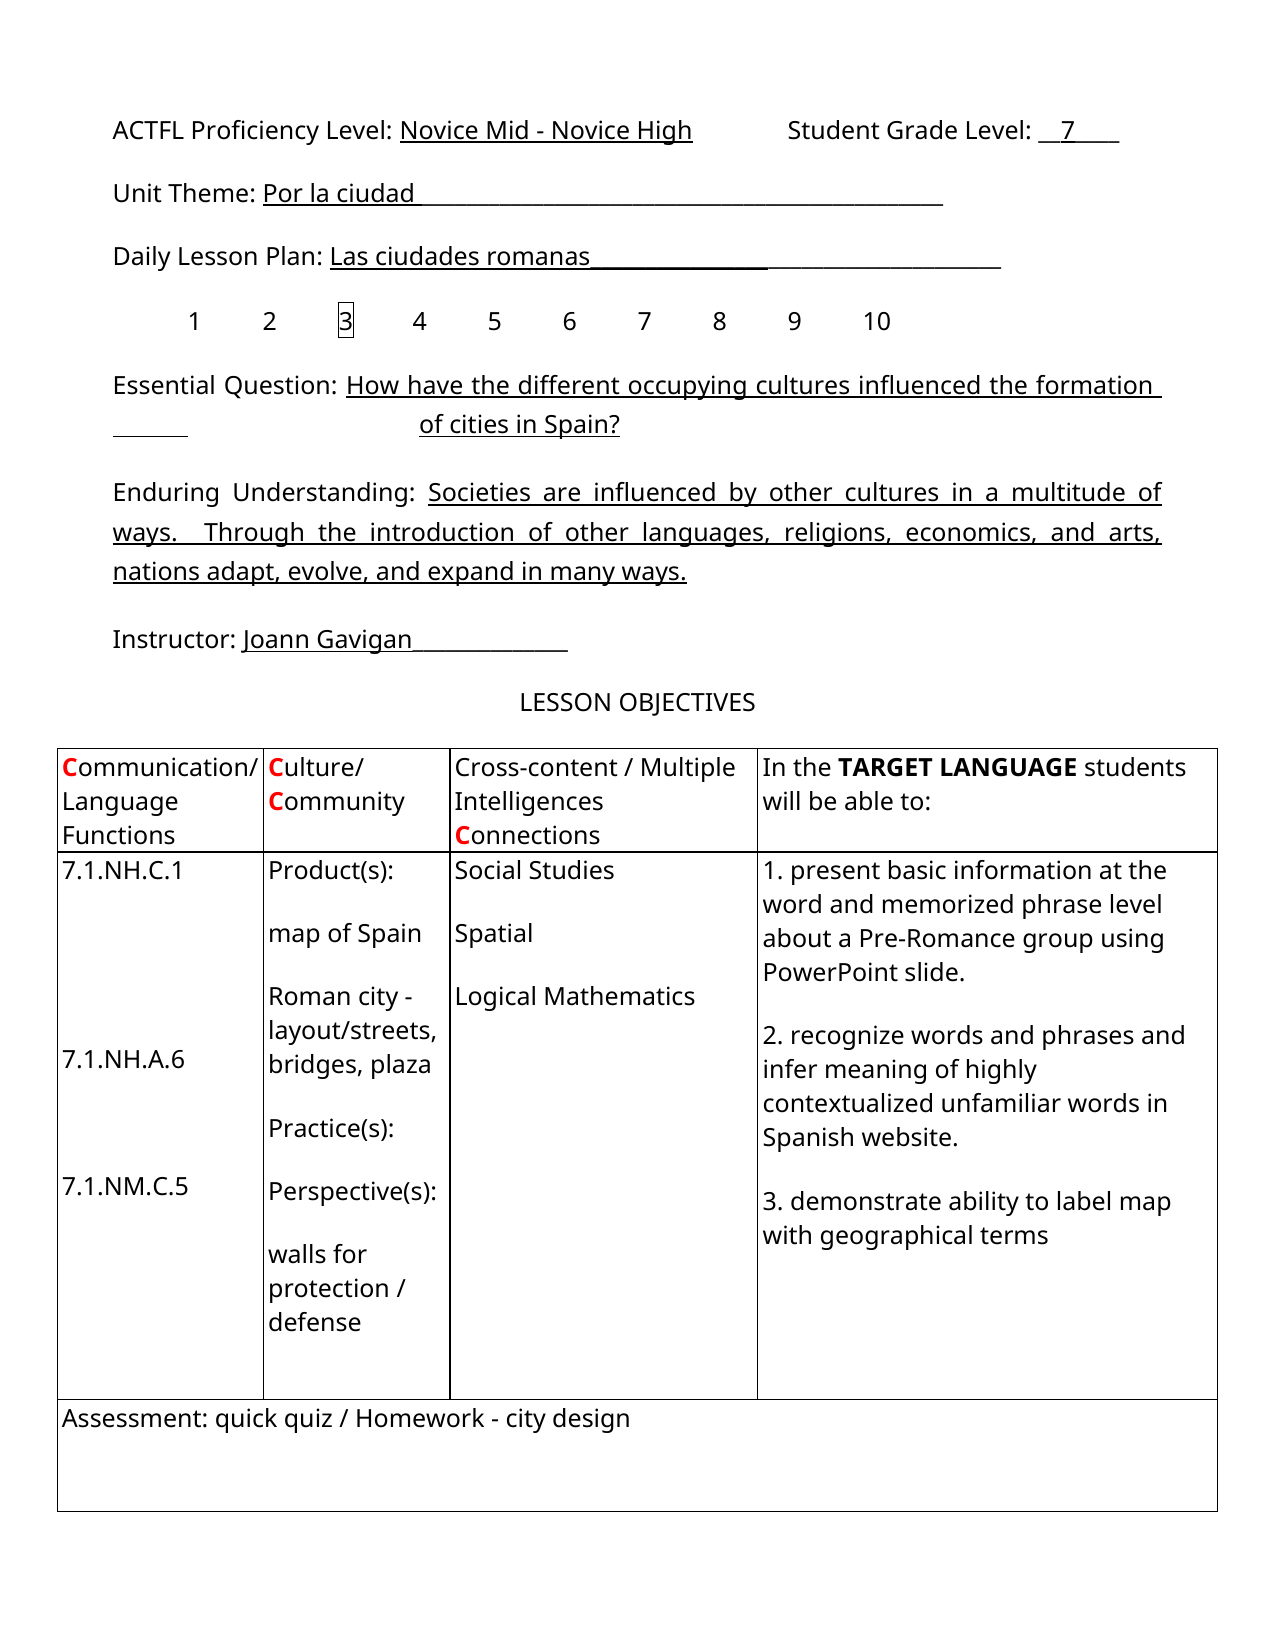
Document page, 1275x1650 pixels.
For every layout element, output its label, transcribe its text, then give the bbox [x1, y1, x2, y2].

text Enduring Understanding: Societies are influenced by other cultures in a multitude of ways. Through the introduction of other languages, religions, economics, and arts, nations adapt, evolve, and expand in many ways. [112, 544, 1162, 587]
text Instructor: Joann Gavigan______________ [112, 622, 1162, 656]
text Essential Question: How have the different occupying cultures influenced the formation of cities in Spain? [112, 367, 1162, 441]
text ACTFL Proficiency Level: Novice Mid - Novice High Student Grade Level: __7____ [112, 112, 1162, 147]
text LESSON OBJECTIVES [112, 685, 1162, 719]
text Daily Lesson Plan: Las ciudades romanas_____________________________________ [112, 239, 1162, 273]
table_header Culture/ Community [264, 749, 449, 851]
table_header Communication/ Language Functions [58, 749, 263, 851]
table_cell Product(s): map of Spain Roman city -layout/streets, bridges, plaza Practice(s): Perspective(s): walls for protection / defense [264, 853, 449, 1399]
text Unit Theme: Por la ciudad _______________________________________________ [112, 176, 1162, 210]
table_cell 7.1.NH.C.1 7.1.NH.A.6 7.1.NM.C.5 [58, 853, 263, 1399]
text Enduring Understanding: Societies are influenced by other cultures in a multitude of ways. Through the introduction of other languages, religions, economics, and arts, nations adapt, evolve, and expand in many ways. [112, 475, 1162, 543]
table_cell Social Studies Spatial Logical Mathematics [451, 853, 757, 1399]
text 1 2 3 4 5 6 7 8 9 10 [187, 302, 338, 338]
table_cell 1. present basic information at the word and memorized phrase level about a Pre-Romance group using PowerPoint slide. 2. recognize words and phrases and infer meaning of highly contextualized unfamiliar words in Spanish website. 3. demonstrate ability to label map with geographical terms [758, 853, 1217, 1399]
text 1 2 3 4 5 6 7 8 9 10 [354, 302, 1162, 338]
table_cell Assessment: quick quiz / Homework - city design [58, 1400, 1217, 1511]
table_header In the TARGET LANGUAGE students will be able to: [758, 749, 1217, 851]
table_header Cross-content / Multiple Intelligences Connections [451, 749, 757, 851]
